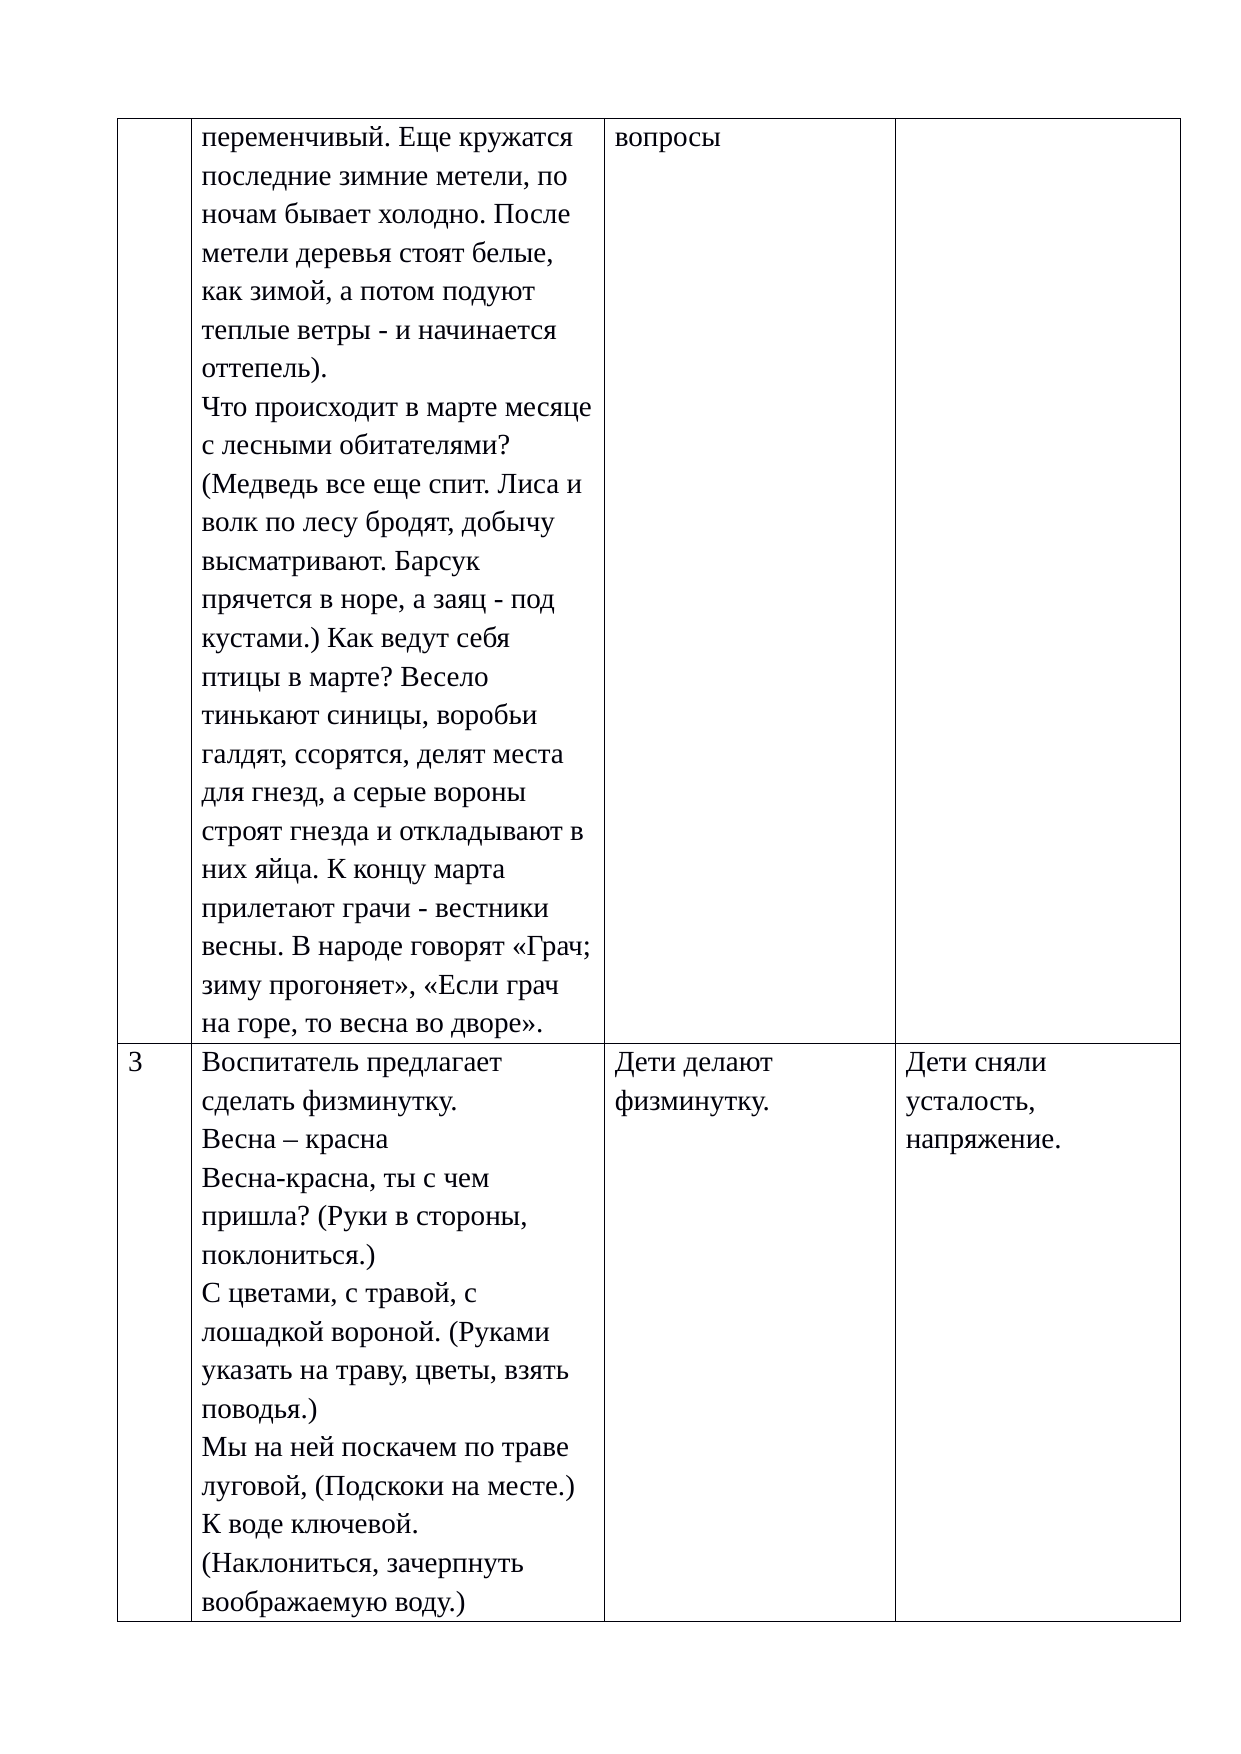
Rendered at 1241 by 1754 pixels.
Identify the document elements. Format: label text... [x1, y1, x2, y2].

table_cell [605, 119, 895, 1043]
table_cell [896, 119, 1180, 1043]
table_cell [192, 1044, 604, 1621]
table_cell 2 [118, 119, 191, 1043]
table_cell 3 [118, 1044, 191, 1621]
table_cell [192, 119, 604, 1043]
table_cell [605, 1044, 895, 1621]
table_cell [896, 1044, 1180, 1621]
